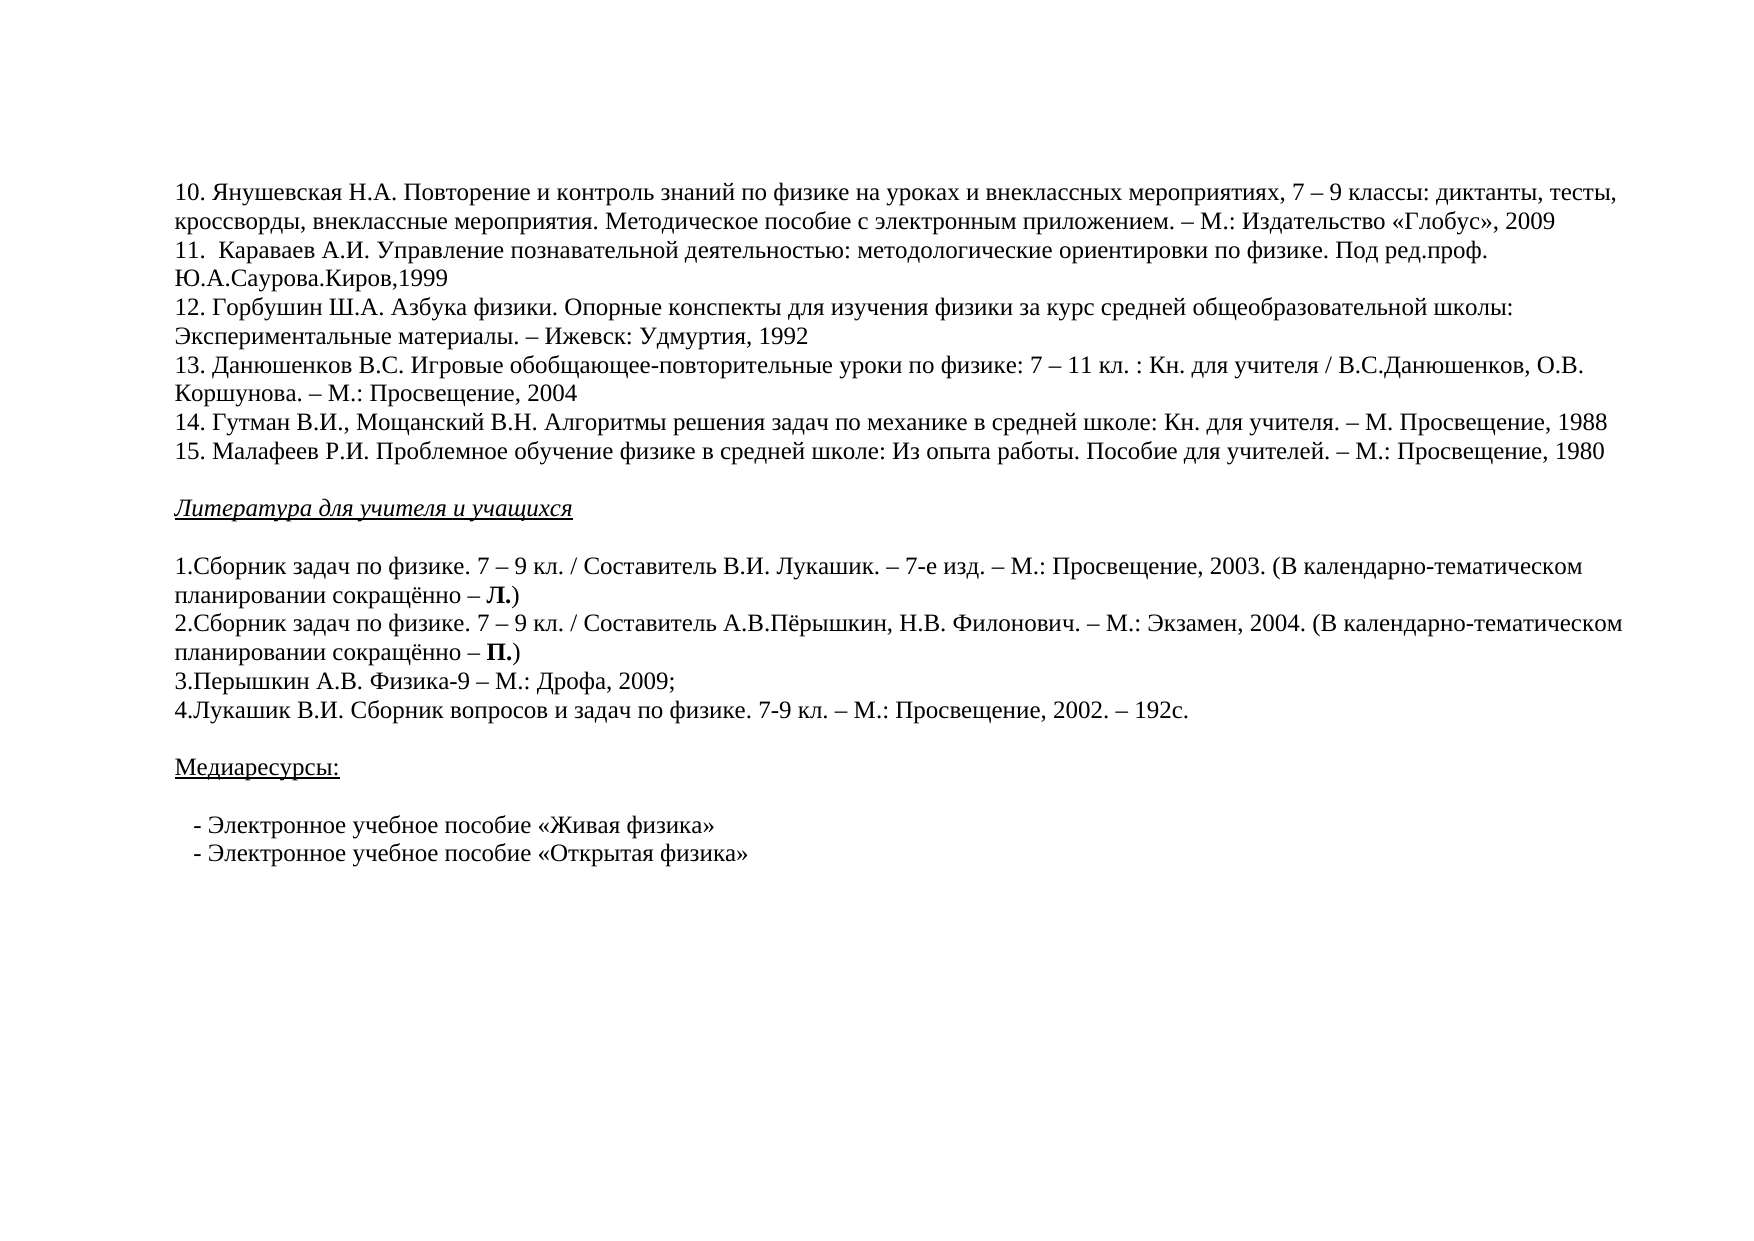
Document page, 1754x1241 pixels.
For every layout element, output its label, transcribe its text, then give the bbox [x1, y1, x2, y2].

text 4.Лукашик В.И. Сборник вопросов и задач по физике. 7-9 кл. – М.: Просвещение, 2002. – 192с. [174, 695, 1636, 723]
text 15. Малафеев Р.И. Проблемное обучение физике в средней школе: Из опыта работы. Пособие для учителей. – М.: Просвещение, 1980 [174, 436, 1636, 465]
text 13. Данюшенков В.С. Игровые обобщающее-повторительные уроки по физике: 7 – 11 кл. : Кн. для учителя / В.С.Данюшенков, О.В. Коршунова. – М.: Просвещение, 2004 [174, 350, 1636, 407]
text 12. Горбушин Ш.А. Азбука физики. Опорные конспекты для изучения физики за курс средней общеобразовательной школы: Экспериментальные материалы. – Ижевск: Удмуртия, 1992 [174, 292, 1636, 350]
text 11. Караваев А.И. Управление познавательной деятельностью: методологические ориентировки по физике. Под ред.проф. Ю.А.Саурова.Киров,1999 [174, 235, 1636, 292]
text 10. Янушевская Н.А. Повторение и контроль знаний по физике на уроках и внеклассных мероприятиях, 7 – 9 классы: диктанты, тесты, кроссворды, внеклассные мероприятия. Методическое пособие с электронным приложением. – М.: Издательство «Глобус», 2009 [174, 177, 1636, 235]
text 2.Сборник задач по физике. 7 – 9 кл. / Составитель А.В.Пёрышкин, Н.В. Филонович. – М.: Экзамен, 2004. (В календарно-тематическом планировании сокращённо – П.) [174, 608, 1636, 666]
text Литература для учителя и учащихся [174, 493, 1636, 522]
text 3.Перышкин А.В. Физика-9 – М.: Дрофа, 2009; [174, 666, 1636, 695]
text - Электронное учебное пособие «Открытая физика» [174, 838, 1636, 867]
text - Электронное учебное пособие «Живая физика» [193, 810, 1636, 838]
text 14. Гутман В.И., Мощанский В.Н. Алгоритмы решения задач по механике в средней школе: Кн. для учителя. – М. Просвещение, 1988 [174, 407, 1636, 436]
text Медиаресурсы: [174, 752, 1636, 781]
text 1.Сборник задач по физике. 7 – 9 кл. / Составитель В.И. Лукашик. – 7-е изд. – М.: Просвещение, 2003. (В календарно-тематическом планировании сокращённо – Л.) [174, 551, 1636, 608]
